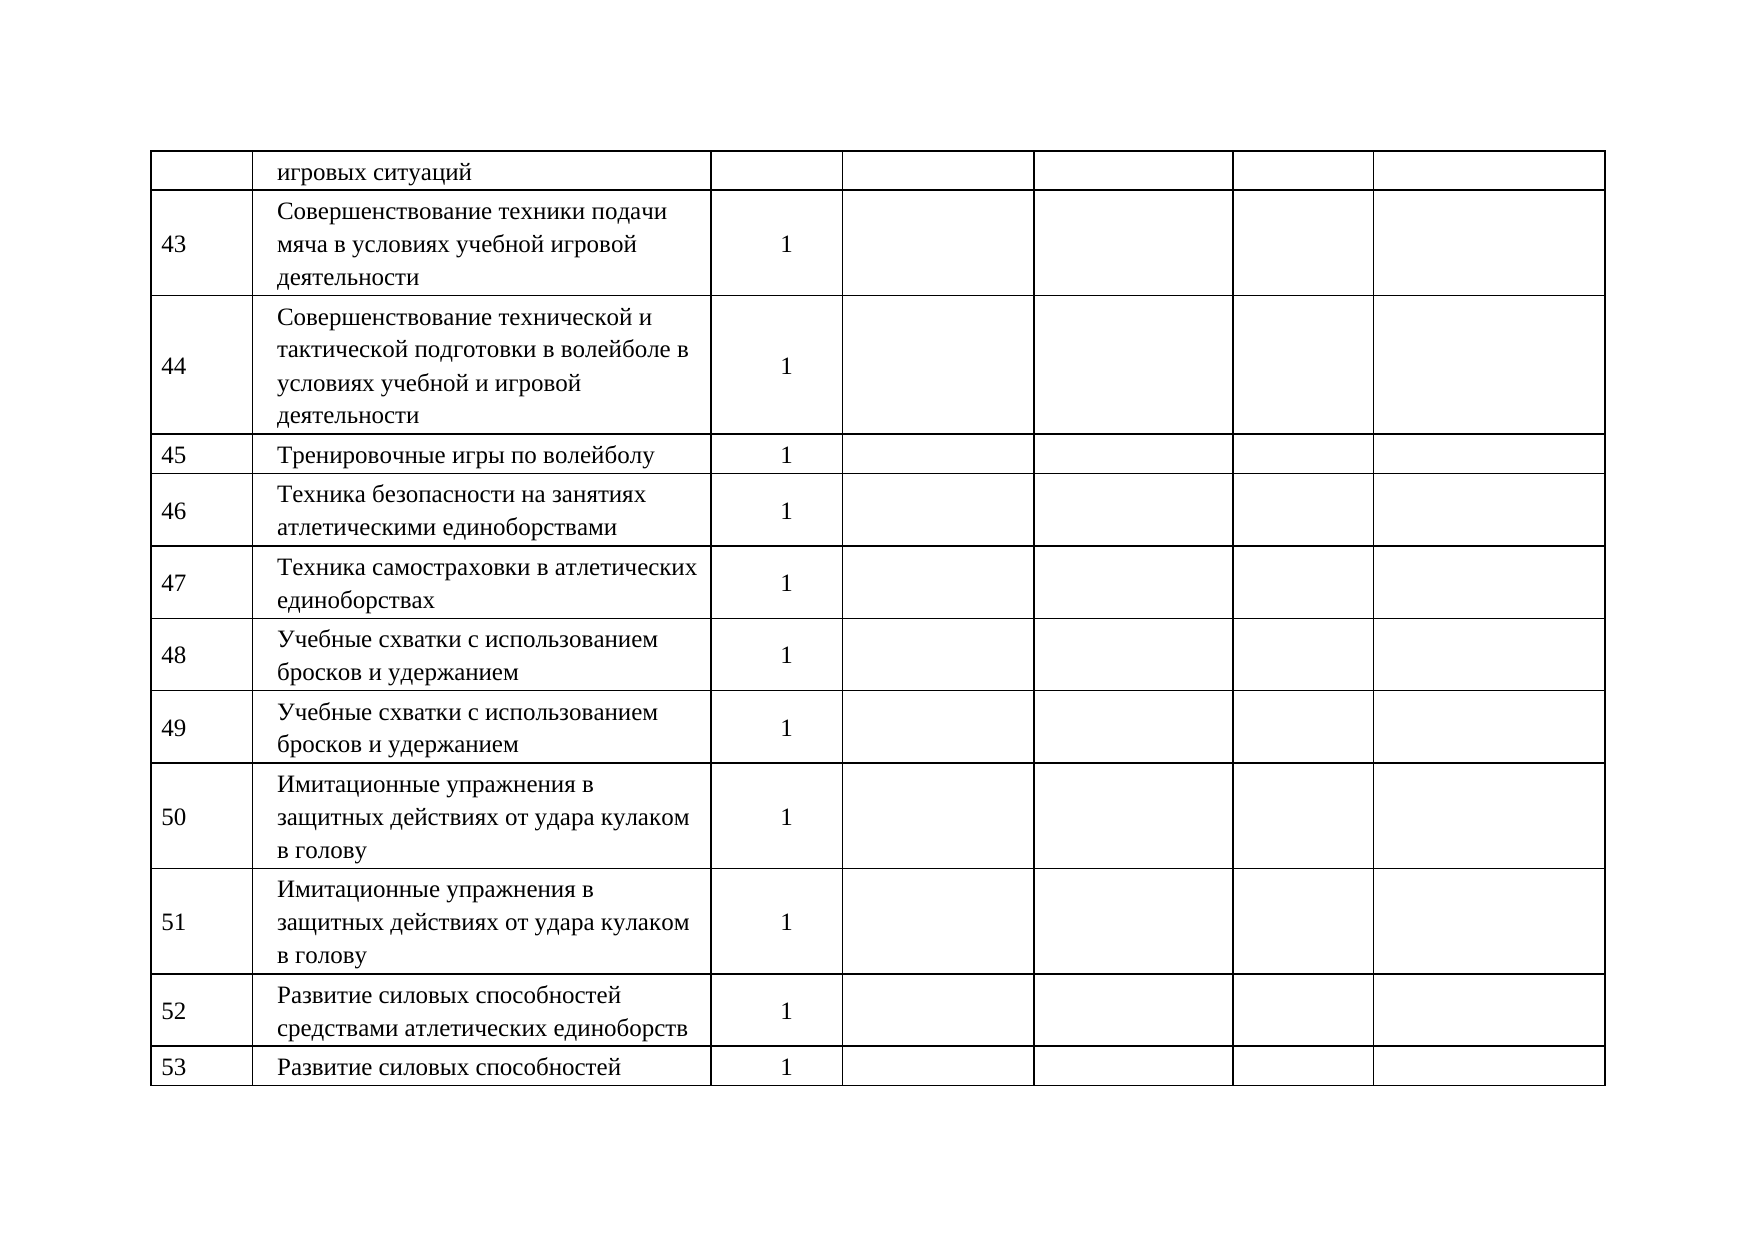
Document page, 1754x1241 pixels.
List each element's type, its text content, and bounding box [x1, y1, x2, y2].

table_cell [1035, 547, 1232, 617]
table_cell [253, 1047, 710, 1085]
table_cell [843, 764, 1033, 868]
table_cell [253, 975, 710, 1045]
table_cell [1234, 296, 1373, 433]
table_cell 46 [152, 474, 252, 545]
table_cell Техника безопасности на занятиях атлетическими единоборствами [253, 474, 710, 545]
table_cell [1374, 191, 1604, 295]
table_cell Совершенствование техники подачи мяча в условиях учебной игровой деятельности [253, 191, 710, 295]
table_cell [1234, 869, 1373, 973]
table_cell 43 [152, 191, 252, 295]
table_cell [1374, 152, 1604, 189]
table_cell [1035, 619, 1232, 690]
table_cell 50 [152, 764, 252, 868]
table_cell [1234, 547, 1373, 617]
table_cell [1234, 191, 1373, 295]
table_cell [1035, 191, 1232, 295]
table_cell 47 [152, 547, 252, 617]
table_cell 1 [712, 764, 842, 868]
table_cell [1234, 152, 1373, 189]
table_cell Учебные схватки с использованием бросков и удержанием [253, 691, 710, 762]
table_cell [1374, 435, 1604, 473]
table_cell 1 [712, 619, 842, 690]
table_cell 1 [712, 691, 842, 762]
table_cell 49 [152, 691, 252, 762]
table_cell [1374, 296, 1604, 433]
table_cell Техника самостраховки в атлетических единоборствах [253, 547, 710, 617]
table_cell [1035, 435, 1232, 473]
table_cell 1 [712, 1047, 842, 1085]
table_cell [1374, 975, 1604, 1045]
table_cell [843, 975, 1033, 1045]
table_cell 53 [152, 1047, 252, 1085]
table_cell [1035, 1047, 1232, 1085]
table_cell 1 [712, 869, 842, 973]
table_cell [1234, 691, 1373, 762]
table_cell Совершенствование технической и тактической подготовки в волейболе в условиях учебной и игровой деятельности [253, 296, 710, 433]
table_cell [843, 474, 1033, 545]
table_cell [1035, 764, 1232, 868]
table_cell [843, 191, 1033, 295]
table_cell 1 [712, 152, 842, 189]
table_cell Учебные схватки с использованием бросков и удержанием [253, 619, 710, 690]
table_cell 1 [712, 191, 842, 295]
table_cell [1234, 975, 1373, 1045]
table_cell [1374, 764, 1604, 868]
table_cell [1234, 1047, 1373, 1085]
table_cell 1 [712, 474, 842, 545]
table_cell [1374, 547, 1604, 617]
table_cell [1234, 619, 1373, 690]
table_cell [1374, 691, 1604, 762]
table_cell [1035, 975, 1232, 1045]
table_cell [1374, 619, 1604, 690]
table_cell [1234, 764, 1373, 868]
table_cell [843, 152, 1033, 189]
table_cell 52 [152, 975, 252, 1045]
table_cell [1234, 474, 1373, 545]
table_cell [253, 152, 710, 189]
table_cell [1035, 869, 1232, 973]
table_cell 44 [152, 296, 252, 433]
table_cell [1374, 869, 1604, 973]
table_cell Имитационные упражнения в защитных действиях от удара кулаком в голову [253, 869, 710, 973]
table_cell [843, 869, 1033, 973]
table_cell [1374, 1047, 1604, 1085]
table_cell [843, 435, 1033, 473]
table_cell [1035, 152, 1232, 189]
table_cell [843, 619, 1033, 690]
table_cell 42 [152, 152, 252, 189]
table_cell [1035, 474, 1232, 545]
table_cell Имитационные упражнения в защитных действиях от удара кулаком в голову [253, 764, 710, 868]
table_cell [1374, 474, 1604, 545]
table_cell [843, 547, 1033, 617]
table_cell 1 [712, 547, 842, 617]
table_cell [1035, 691, 1232, 762]
table_cell [1234, 435, 1373, 473]
table_cell [843, 691, 1033, 762]
table_cell 51 [152, 869, 252, 973]
table_cell 1 [712, 975, 842, 1045]
table_cell [843, 296, 1033, 433]
table_cell 48 [152, 619, 252, 690]
table_cell 1 [712, 435, 842, 473]
table_cell [843, 1047, 1033, 1085]
table_cell Тренировочные игры по волейболу [253, 435, 710, 473]
table_cell [1035, 296, 1232, 433]
table_cell 1 [712, 296, 842, 433]
table_cell 45 [152, 435, 252, 473]
